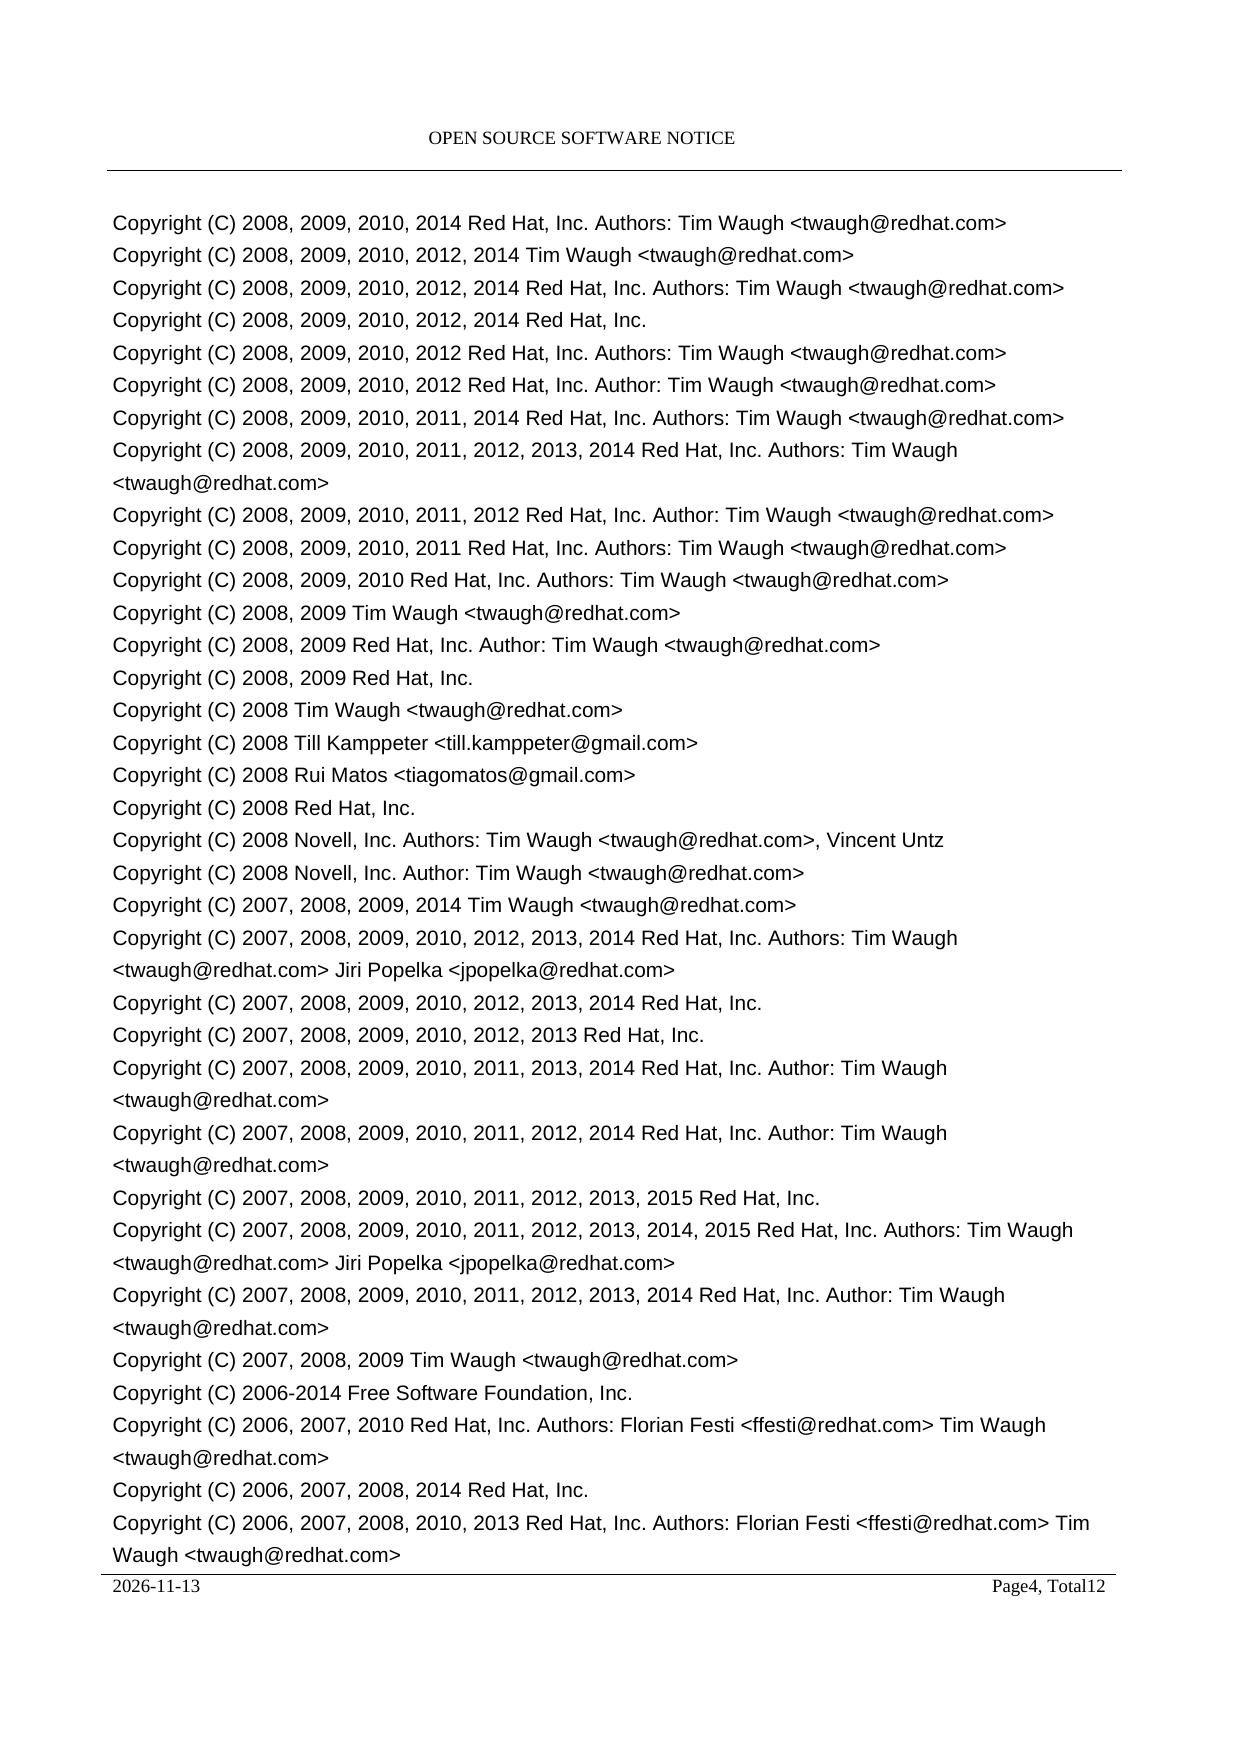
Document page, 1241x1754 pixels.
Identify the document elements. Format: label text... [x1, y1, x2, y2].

text Copyright (C) 2008, 2009, 2010, 2012 Red Hat, Inc. Author: Tim Waugh <twaugh@redhat.com> [112, 369, 1128, 401]
text Copyright (C) 2008, 2009, 2010, 2014 Red Hat, Inc. Authors: Tim Waugh <twaugh@redhat.com> [112, 206, 1128, 239]
text Copyright (C) 2006, 2007, 2008, 2014 Red Hat, Inc. [112, 1474, 1128, 1506]
text Copyright (C) 2006, 2007, 2008, 2010, 2013 Red Hat, Inc. Authors: Florian Festi <ffesti@redhat.com> Tim Waugh <twaugh@redhat.com> [112, 1506, 1128, 1571]
text Copyright (C) 2008 Novell, Inc. Authors: Tim Waugh <twaugh@redhat.com>, Vincent Untz [112, 824, 1128, 856]
text Copyright (C) 2008, 2009, 2010, 2012, 2014 Red Hat, Inc. Authors: Tim Waugh <twaugh@redhat.com> [112, 271, 1128, 304]
text Copyright (C) 2007, 2008, 2009 Tim Waugh <twaugh@redhat.com> [112, 1344, 1128, 1376]
text Copyright (C) 2008, 2009 Tim Waugh <twaugh@redhat.com> [112, 596, 1128, 629]
text Copyright (C) 2008, 2009, 2010, 2012, 2014 Red Hat, Inc. [112, 304, 1128, 336]
text Copyright (C) 2007, 2008, 2009, 2014 Tim Waugh <twaugh@redhat.com> [112, 889, 1128, 921]
text Copyright (C) 2007, 2008, 2009, 2010, 2011, 2012, 2013, 2014, 2015 Red Hat, Inc. Authors: Tim Waugh <twaugh@redhat.com> Jiri Popelka <jpopelka@redhat.com> [112, 1214, 1128, 1279]
text Copyright (C) 2007, 2008, 2009, 2010, 2011, 2012, 2013, 2015 Red Hat, Inc. [112, 1181, 1128, 1214]
text Copyright (C) 2007, 2008, 2009, 2010, 2012, 2013, 2014 Red Hat, Inc. Authors: Tim Waugh <twaugh@redhat.com> Jiri Popelka <jpopelka@redhat.com> [112, 921, 1128, 986]
text Copyright (C) 2008, 2009 Red Hat, Inc. Author: Tim Waugh <twaugh@redhat.com> [112, 629, 1128, 661]
text Copyright (C) 2008 Red Hat, Inc. [112, 791, 1128, 824]
text Copyright (C) 2007, 2008, 2009, 2010, 2012, 2013 Red Hat, Inc. [112, 1019, 1128, 1051]
text Copyright (C) 2007, 2008, 2009, 2010, 2011, 2012, 2014 Red Hat, Inc. Author: Tim Waugh <twaugh@redhat.com> [112, 1116, 1128, 1181]
text Copyright (C) 2007, 2008, 2009, 2010, 2011, 2012, 2013, 2014 Red Hat, Inc. Author: Tim Waugh <twaugh@redhat.com> [112, 1279, 1128, 1344]
text Copyright (C) 2008, 2009, 2010, 2011 Red Hat, Inc. Authors: Tim Waugh <twaugh@redhat.com> [112, 531, 1128, 564]
text Copyright (C) 2008 Till Kamppeter <till.kamppeter@gmail.com> [112, 726, 1128, 759]
text Copyright (C) 2007, 2008, 2009, 2010, 2012, 2013, 2014 Red Hat, Inc. [112, 986, 1128, 1019]
text Copyright (C) 2008, 2009, 2010, 2012, 2014 Tim Waugh <twaugh@redhat.com> [112, 239, 1128, 271]
text Copyright (C) 2008 Rui Matos <tiagomatos@gmail.com> [112, 759, 1128, 791]
text Copyright (C) 2006-2014 Free Software Foundation, Inc. [112, 1376, 1128, 1409]
text Copyright (C) 2008, 2009, 2010 Red Hat, Inc. Authors: Tim Waugh <twaugh@redhat.com> [112, 564, 1128, 596]
text Copyright (C) 2008 Novell, Inc. Author: Tim Waugh <twaugh@redhat.com> [112, 856, 1128, 889]
text Copyright (C) 2008, 2009, 2010, 2011, 2014 Red Hat, Inc. Authors: Tim Waugh <twaugh@redhat.com> [112, 401, 1128, 434]
text Copyright (C) 2008, 2009, 2010, 2011, 2012, 2013, 2014 Red Hat, Inc. Authors: Tim Waugh <twaugh@redhat.com> [112, 434, 1128, 499]
text Copyright (C) 2008 Tim Waugh <twaugh@redhat.com> [112, 694, 1128, 726]
text Copyright (C) 2007, 2008, 2009, 2010, 2011, 2013, 2014 Red Hat, Inc. Author: Tim Waugh <twaugh@redhat.com> [112, 1051, 1128, 1116]
text Copyright (C) 2008, 2009, 2010, 2011, 2012 Red Hat, Inc. Author: Tim Waugh <twaugh@redhat.com> [112, 499, 1128, 531]
text Copyright (C) 2008, 2009 Red Hat, Inc. [112, 661, 1128, 694]
text Copyright (C) 2006, 2007, 2010 Red Hat, Inc. Authors: Florian Festi <ffesti@redhat.com> Tim Waugh <twaugh@redhat.com> [112, 1409, 1128, 1474]
text Copyright (C) 2008, 2009, 2010, 2012 Red Hat, Inc. Authors: Tim Waugh <twaugh@redhat.com> [112, 336, 1128, 369]
